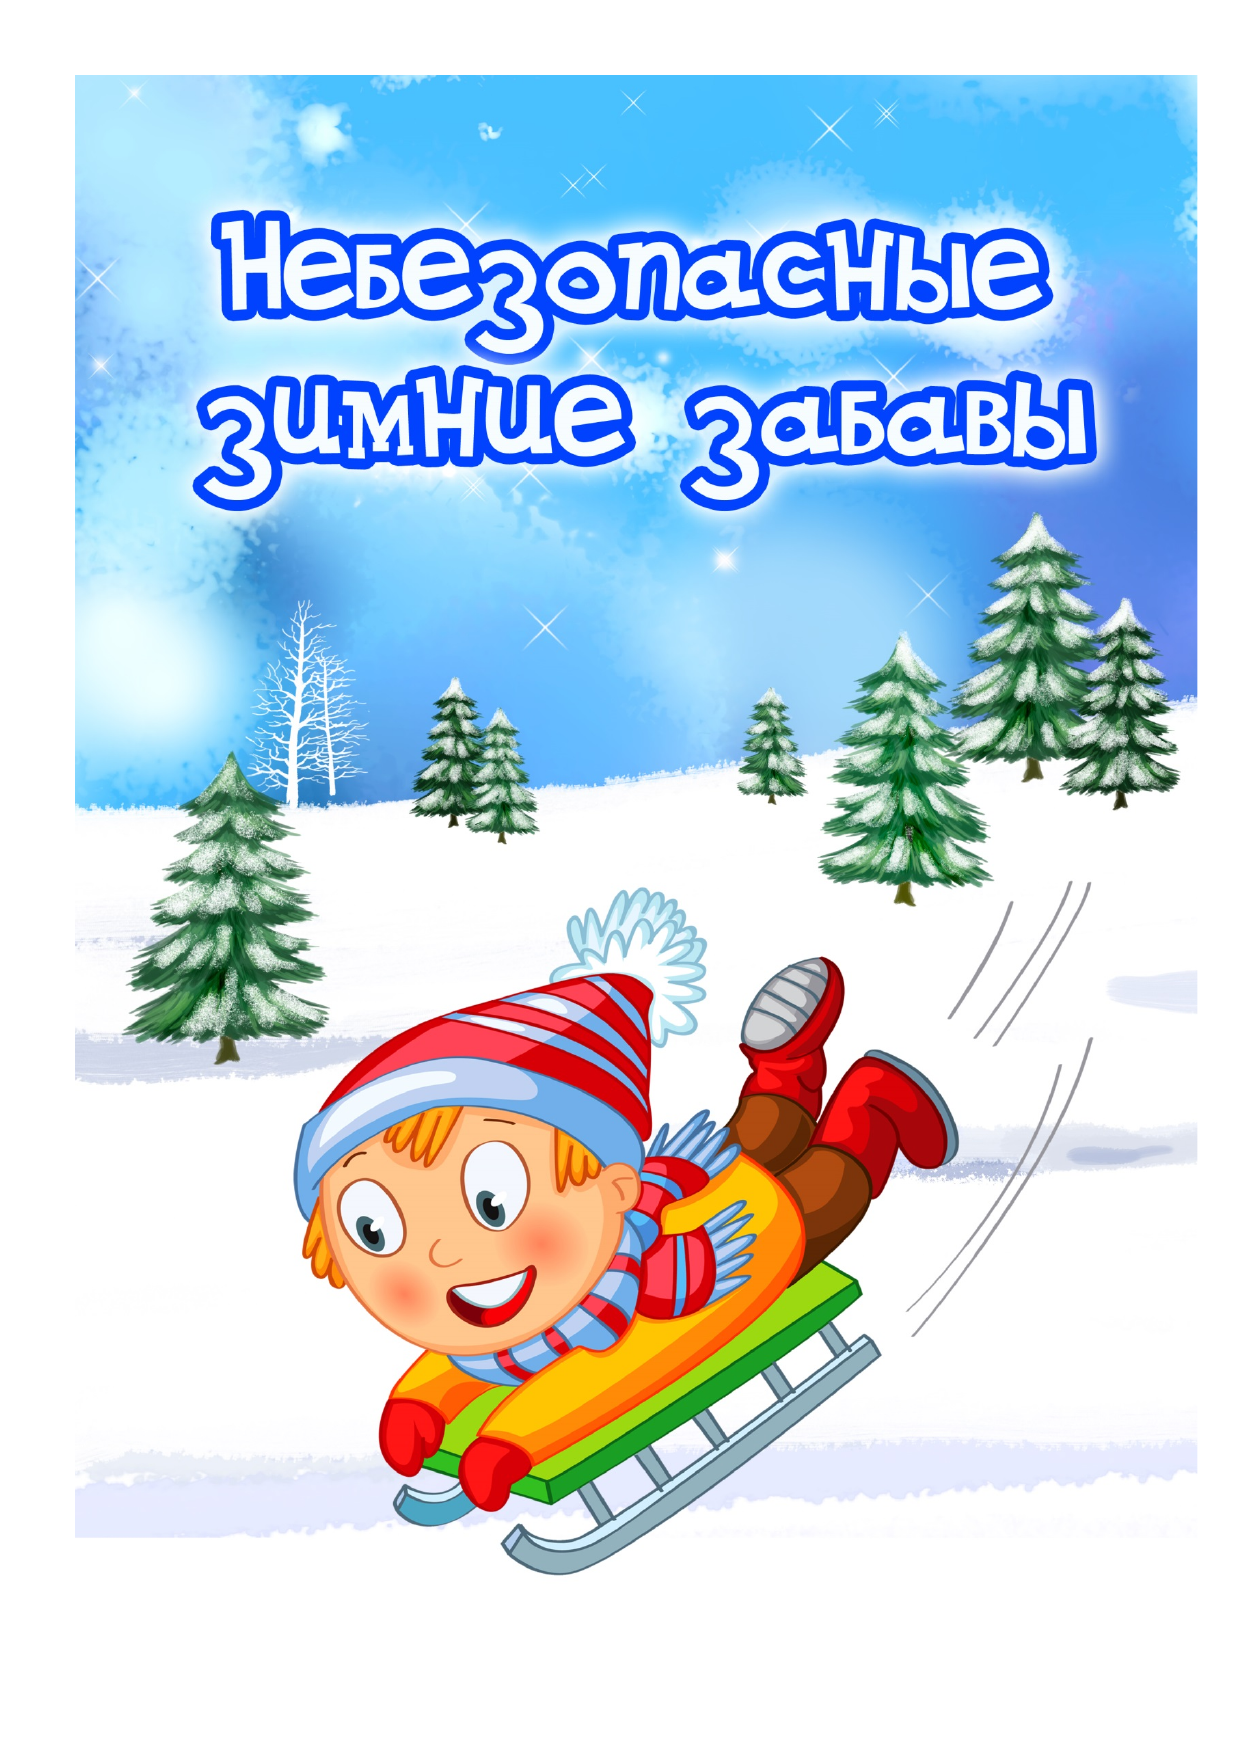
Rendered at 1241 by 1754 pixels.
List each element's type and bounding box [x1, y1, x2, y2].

picture [75, 75, 1198, 1663]
